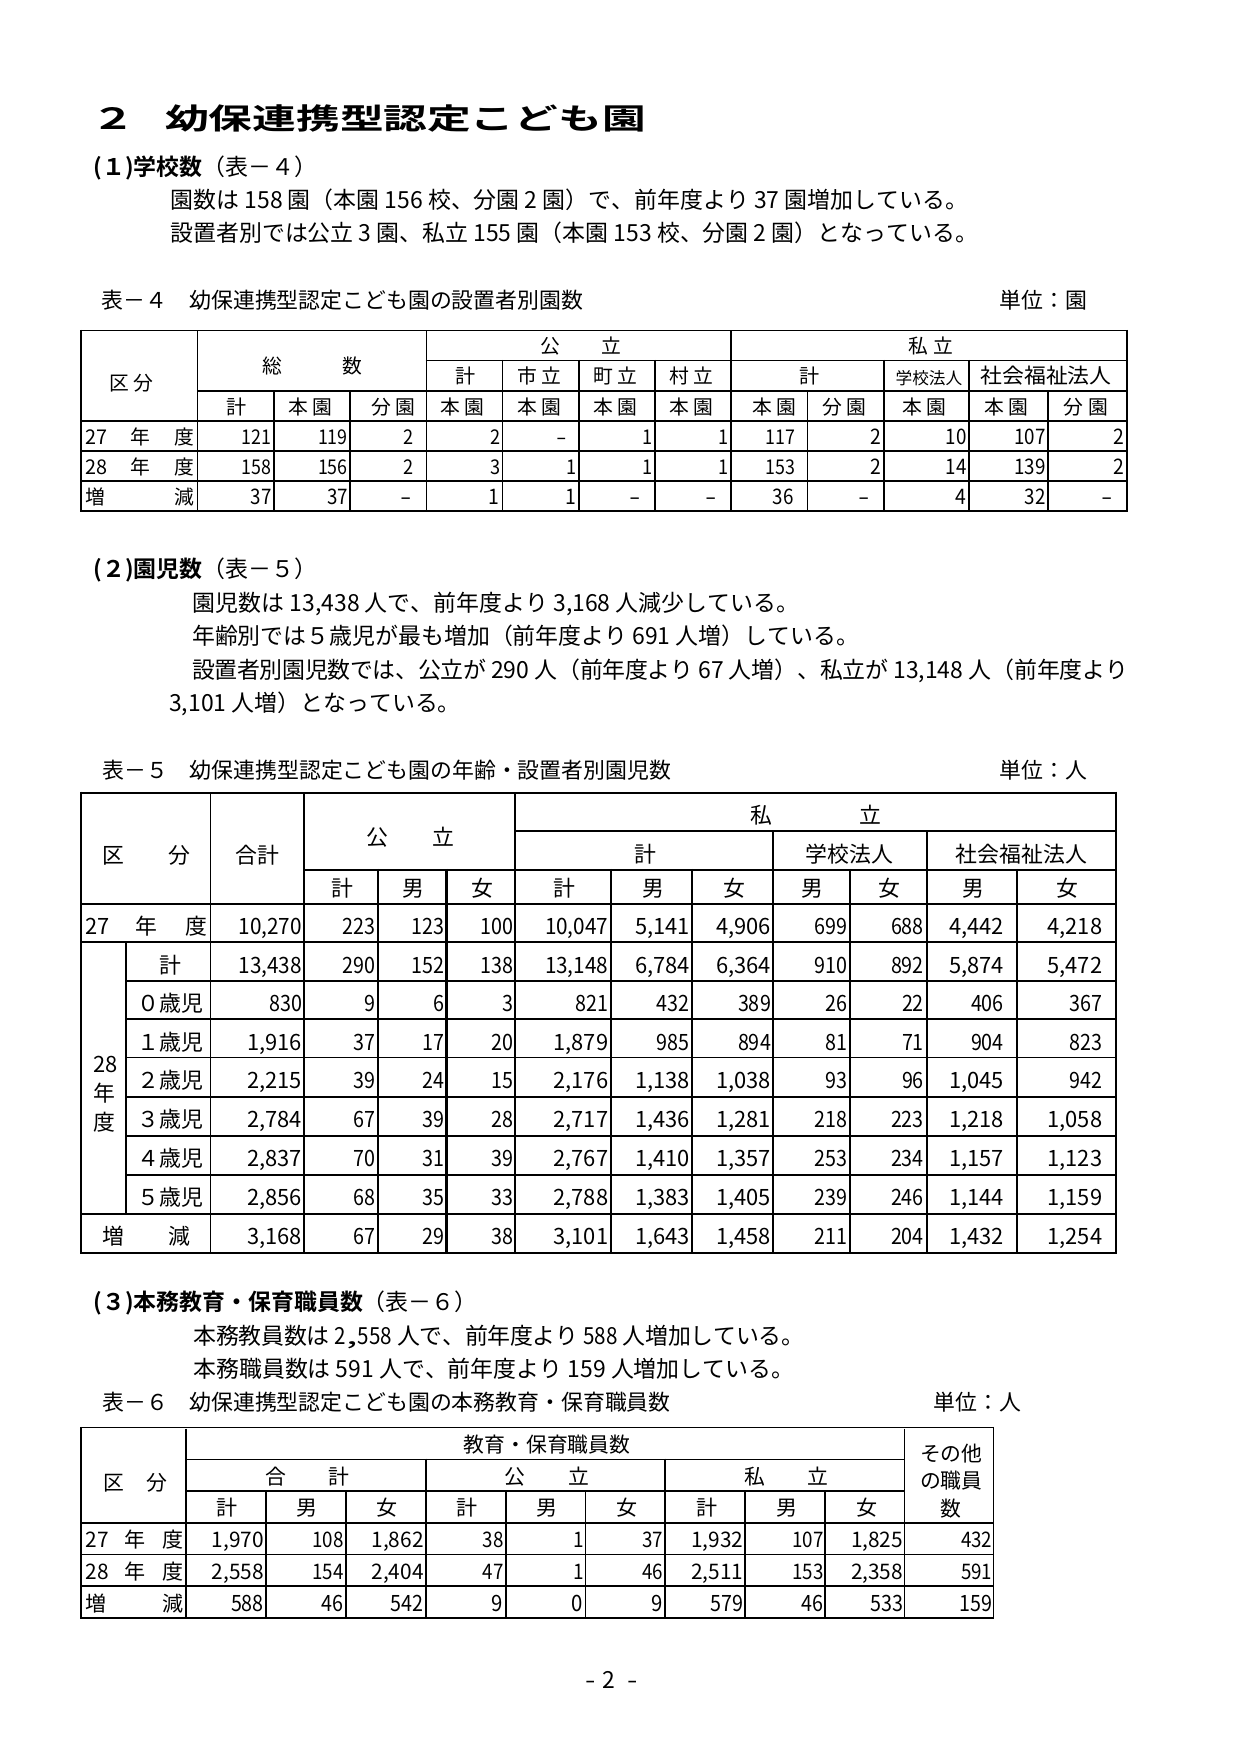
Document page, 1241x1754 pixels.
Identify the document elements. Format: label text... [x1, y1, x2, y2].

table_cell 2 [351, 452, 426, 480]
table_cell 1,144 [928, 1176, 1016, 1213]
table_cell 女 [586, 1492, 664, 1522]
table_cell 591 [905, 1555, 993, 1585]
table_cell - [351, 482, 426, 510]
table_cell 男 [379, 871, 445, 903]
table_cell 699 [774, 905, 849, 941]
table_cell 9 [586, 1587, 664, 1617]
table_cell 増 [82, 1587, 115, 1617]
table_cell 123 [379, 905, 445, 941]
table_cell 1 [427, 482, 502, 510]
table_header 区 分 [82, 794, 210, 903]
text (２)園児数（表－５） [93, 534, 1182, 588]
table_cell 社会福祉法人 [928, 832, 1115, 869]
table_cell 1 [507, 1524, 585, 1554]
table_cell 37 [198, 482, 273, 510]
table_cell 1,825 [826, 1524, 904, 1554]
table_cell 107 [970, 422, 1047, 450]
table_cell 男 [746, 1492, 824, 1522]
table_cell 36 [732, 482, 807, 510]
table_cell 1,643 [612, 1215, 691, 1252]
table_cell 6,784 [612, 943, 691, 979]
table_cell 減 [153, 1587, 185, 1617]
table_cell 分 園 [1049, 392, 1126, 420]
table_cell 男 [267, 1492, 345, 1522]
table_cell 892 [851, 943, 926, 979]
table_cell 406 [928, 982, 1016, 1018]
table_cell 108 [267, 1524, 345, 1554]
table_cell 2,856 [211, 1176, 303, 1213]
table_cell 1,157 [928, 1137, 1016, 1174]
table_cell 町 立 [580, 361, 654, 390]
table_cell 1 [580, 422, 654, 450]
table_cell １歳児 [127, 1020, 210, 1057]
table_cell 4,442 [928, 905, 1016, 941]
table_cell 542 [347, 1587, 425, 1617]
table_cell 4 [885, 482, 968, 510]
table_cell 119 [275, 422, 349, 450]
table_cell 156 [275, 452, 349, 480]
table_cell 37 [275, 482, 349, 510]
table_cell 計 [427, 361, 502, 390]
table_cell 年 [115, 1555, 153, 1585]
table_cell 度 [153, 1555, 185, 1585]
table_cell 218 [774, 1098, 849, 1135]
table_cell 588 [187, 1587, 265, 1617]
table_cell 1,058 [1018, 1098, 1115, 1135]
table_cell 1,038 [693, 1058, 772, 1096]
table_cell 204 [851, 1215, 926, 1252]
table_cell 女 [1018, 871, 1115, 903]
text 本務職員数は 591 人で、前年度より 159 人増加している。 [193, 1351, 1182, 1384]
table_cell 学校法人 [885, 361, 968, 390]
table_cell 28 [82, 1555, 115, 1585]
table_cell 823 [1018, 1020, 1115, 1057]
table_cell 5,141 [612, 905, 691, 941]
table_cell 81 [774, 1020, 849, 1057]
table_cell 2,176 [516, 1058, 610, 1096]
table_cell 4,218 [1018, 905, 1115, 941]
table_header 総 数 [198, 331, 426, 390]
table_cell 13,438 [211, 943, 303, 979]
table_cell 1,045 [928, 1058, 1016, 1096]
table_cell 1,218 [928, 1098, 1016, 1135]
table_cell 27 年 度 [82, 905, 210, 941]
table_header 区 分 [82, 1428, 186, 1522]
table_cell - [580, 482, 654, 510]
table_cell - [808, 482, 883, 510]
text (３)本務教育・保育職員数（表－６） [93, 1267, 1182, 1321]
table_cell 計 [305, 871, 377, 903]
table_cell 女 [693, 871, 772, 903]
table_cell 579 [666, 1587, 744, 1617]
table_cell 計 [732, 361, 883, 390]
table_header 区 分 [82, 331, 197, 420]
table_cell [115, 1587, 153, 1617]
table_cell 1,281 [693, 1098, 772, 1135]
table_cell 度 [153, 1524, 185, 1554]
table_cell 2,837 [211, 1137, 303, 1174]
table_cell 増 減 [82, 1215, 210, 1252]
table_cell 2,788 [516, 1176, 610, 1213]
table_cell 9 [305, 982, 377, 1018]
text 3,101 人増）となっている。 [169, 685, 1182, 718]
table_cell ４歳児 [127, 1137, 210, 1174]
text 本務教員数は 2,558 人で、前年度より 588 人増加している。 [193, 1321, 1182, 1351]
table_cell 17 [379, 1020, 445, 1057]
table_cell 159 [905, 1587, 993, 1617]
table_cell 10 [885, 422, 968, 450]
table_cell 分 園 [808, 392, 883, 420]
table_cell 28 [448, 1098, 514, 1135]
table_cell 2 [1049, 422, 1126, 450]
table_header 私 立 [516, 794, 1115, 830]
table_cell ２歳児 [127, 1058, 210, 1096]
table_cell 1,159 [1018, 1176, 1115, 1213]
table_header 公 立 [427, 331, 730, 360]
table_cell 910 [774, 943, 849, 979]
table_cell 公 立 [427, 1460, 664, 1490]
table_cell 1,410 [612, 1137, 691, 1174]
table_cell 31 [379, 1137, 445, 1174]
text 表－６ 幼保連携型認定こども園の本務教育・保育職員数 単位：人 [102, 1385, 1182, 1417]
table_cell 139 [970, 452, 1047, 480]
table_cell 2,215 [211, 1058, 303, 1096]
table_cell 32 [970, 482, 1047, 510]
table_cell 39 [305, 1058, 377, 1096]
table_cell 1,357 [693, 1137, 772, 1174]
table_cell 46 [746, 1587, 824, 1617]
table_cell 20 [448, 1020, 514, 1057]
text (１)学校数（表－４） [93, 137, 1182, 184]
table_cell 本 園 [503, 392, 578, 420]
table_cell 367 [1018, 982, 1115, 1018]
table_cell 38 [427, 1524, 505, 1554]
table_cell 市 立 [503, 361, 578, 390]
table_cell 1,138 [612, 1058, 691, 1096]
table_cell 67 [305, 1215, 377, 1252]
table_cell 107 [746, 1524, 824, 1554]
table_cell 47 [427, 1555, 505, 1585]
table_cell 28 年 度 [82, 452, 197, 480]
table_cell 2 [808, 422, 883, 450]
table_cell 67 [305, 1098, 377, 1135]
table_cell 2,558 [187, 1555, 265, 1585]
table_cell 39 [379, 1098, 445, 1135]
table_cell ３歳児 [127, 1098, 210, 1135]
table_cell 154 [267, 1555, 345, 1585]
table_cell 本 園 [656, 392, 730, 420]
table_cell 学校法人 [774, 832, 926, 869]
table_cell 985 [612, 1020, 691, 1057]
table_cell 29 [379, 1215, 445, 1252]
table_cell 33 [448, 1176, 514, 1213]
table_cell 158 [198, 452, 273, 480]
table_cell 15 [448, 1058, 514, 1096]
table_cell 152 [379, 943, 445, 979]
text 表－５ 幼保連携型認定こども園の年齢・設置者別園児数 単位：人 [102, 753, 1182, 785]
table_cell 本 園 [970, 392, 1047, 420]
table_header その他の職員数 [905, 1428, 993, 1522]
table_cell 153 [746, 1555, 824, 1585]
table_cell 1,458 [693, 1215, 772, 1252]
table_cell 2 [808, 452, 883, 480]
table_cell 本 園 [275, 392, 349, 420]
text 園数は 158 園（本園 156 校、分園 2 園）で、前年度より 37 園増加している。 [171, 184, 1182, 215]
table_cell 女 [448, 871, 514, 903]
table_cell 私 立 [666, 1460, 904, 1490]
table_cell 女 [347, 1492, 425, 1522]
table_cell 1 [507, 1555, 585, 1585]
table_cell - [656, 482, 730, 510]
table_cell 男 [612, 871, 691, 903]
table_cell 93 [774, 1058, 849, 1096]
table_cell ５歳児 [127, 1176, 210, 1213]
table_cell 1,254 [1018, 1215, 1115, 1252]
table_header 合計 [211, 794, 303, 903]
table_cell 1,405 [693, 1176, 772, 1213]
table_cell 計 [516, 832, 772, 869]
table_cell 223 [305, 905, 377, 941]
table_cell 37 [305, 1020, 377, 1057]
text 設置者別では公立 3 園、私立 155 園（本園 153 校、分園 2 園）となっている。 [170, 215, 1182, 248]
text 設置者別園児数では、公立が 290 人（前年度より 67 人増）、私立が 13,148 人（前年度より [192, 651, 1182, 685]
table_cell 2,511 [666, 1555, 744, 1585]
table_cell 1,123 [1018, 1137, 1115, 1174]
table_cell 138 [448, 943, 514, 979]
table_cell 1 [656, 452, 730, 480]
table_cell 1,436 [612, 1098, 691, 1135]
table_cell 計 [187, 1492, 265, 1522]
table_cell 男 [507, 1492, 585, 1522]
table_cell 37 [586, 1524, 664, 1554]
table_cell 3,101 [516, 1215, 610, 1252]
table_cell 290 [305, 943, 377, 979]
table_cell 2 [1049, 452, 1126, 480]
table_cell 253 [774, 1137, 849, 1174]
table_cell 70 [305, 1137, 377, 1174]
table_cell 71 [851, 1020, 926, 1057]
table_cell 22 [851, 982, 926, 1018]
table_cell 1,432 [928, 1215, 1016, 1252]
table_cell 942 [1018, 1058, 1115, 1096]
table_cell 2,404 [347, 1555, 425, 1585]
table_cell 6 [379, 982, 445, 1018]
table_cell 432 [905, 1524, 993, 1554]
table_cell 821 [516, 982, 610, 1018]
table_cell 35 [379, 1176, 445, 1213]
table_cell 2,717 [516, 1098, 610, 1135]
table_cell 5,874 [928, 943, 1016, 979]
table_cell 増 減 [82, 482, 197, 510]
table_cell 96 [851, 1058, 926, 1096]
table_cell 男 [928, 871, 1016, 903]
table_cell 計 [516, 871, 610, 903]
table_cell 本 園 [427, 392, 502, 420]
table_cell 904 [928, 1020, 1016, 1057]
table_cell 1 [580, 452, 654, 480]
table_cell 100 [448, 905, 514, 941]
table_cell - [1049, 482, 1126, 510]
subtitle ２ 幼保連携型認定こども園 [91, 100, 1182, 137]
table_cell 24 [379, 1058, 445, 1096]
table_cell 男 [774, 871, 849, 903]
table_cell - [503, 422, 578, 450]
table_cell 2 [351, 422, 426, 450]
table_cell 68 [305, 1176, 377, 1213]
table_cell 女 [826, 1492, 904, 1522]
table_cell 1,862 [347, 1524, 425, 1554]
table_cell 3,168 [211, 1215, 303, 1252]
table_cell 計 [427, 1492, 505, 1522]
table_cell 246 [851, 1176, 926, 1213]
table_cell 432 [612, 982, 691, 1018]
table_cell 121 [198, 422, 273, 450]
table_cell 27 年 度 [82, 422, 197, 450]
table_header 教育・保育職員数 [187, 1428, 904, 1458]
table_cell 3 [448, 982, 514, 1018]
table_cell 2,358 [826, 1555, 904, 1585]
table_cell 本 園 [885, 392, 968, 420]
table_cell 389 [693, 982, 772, 1018]
table_cell 14 [885, 452, 968, 480]
table_cell 9 [427, 1587, 505, 1617]
table_cell 社会福祉法人 [970, 361, 1126, 390]
table_cell 本 園 [580, 392, 654, 420]
table_cell 5,472 [1018, 943, 1115, 979]
table_cell 153 [732, 452, 807, 480]
table_cell 1,879 [516, 1020, 610, 1057]
table_cell 2,767 [516, 1137, 610, 1174]
table_cell 46 [267, 1587, 345, 1617]
table_cell 年 [115, 1524, 153, 1554]
text 年齢別では５歳児が最も増加（前年度より 691 人増）している。 [192, 618, 1182, 651]
table_cell 2,784 [211, 1098, 303, 1135]
table_cell 39 [448, 1137, 514, 1174]
table_cell 28 年度 [82, 943, 125, 1213]
text 園児数は 13,438 人で、前年度より 3,168 人減少している。 [193, 588, 1182, 618]
table_cell 2 [427, 422, 502, 450]
table_cell 1 [656, 422, 730, 450]
table_cell 1 [503, 452, 578, 480]
table_cell 894 [693, 1020, 772, 1057]
table_cell 117 [732, 422, 807, 450]
table_header 公 立 [305, 794, 514, 869]
table_cell 分 園 [351, 392, 426, 420]
table_cell 10,047 [516, 905, 610, 941]
table_cell 46 [586, 1555, 664, 1585]
text 表－４ 幼保連携型認定こども園の設置者別園数 単位：園 [102, 283, 1182, 314]
table_cell 211 [774, 1215, 849, 1252]
table_cell 1,916 [211, 1020, 303, 1057]
table_cell 計 [666, 1492, 744, 1522]
table_cell 1,970 [187, 1524, 265, 1554]
table_cell 533 [826, 1587, 904, 1617]
table_cell 1,383 [612, 1176, 691, 1213]
table_header 私 立 [732, 331, 1126, 360]
table_cell 830 [211, 982, 303, 1018]
table_cell 0 [507, 1587, 585, 1617]
table_cell 4,906 [693, 905, 772, 941]
table_cell 38 [448, 1215, 514, 1252]
table_cell 計 [127, 943, 210, 979]
table_cell 1 [503, 482, 578, 510]
table_cell 10,270 [211, 905, 303, 941]
table_cell 本 園 [732, 392, 807, 420]
table_cell 合 計 [187, 1460, 425, 1490]
table_cell 計 [198, 392, 273, 420]
table_cell 26 [774, 982, 849, 1018]
table_cell 234 [851, 1137, 926, 1174]
table_cell 239 [774, 1176, 849, 1213]
table_cell 女 [851, 871, 926, 903]
table_cell 6,364 [693, 943, 772, 979]
table_cell 688 [851, 905, 926, 941]
table_cell 13,148 [516, 943, 610, 979]
table_cell 1,932 [666, 1524, 744, 1554]
table_cell 27 [82, 1524, 115, 1554]
table_cell ０歳児 [127, 982, 210, 1018]
table_cell 223 [851, 1098, 926, 1135]
table_cell 村 立 [656, 361, 730, 390]
table_cell 3 [427, 452, 502, 480]
